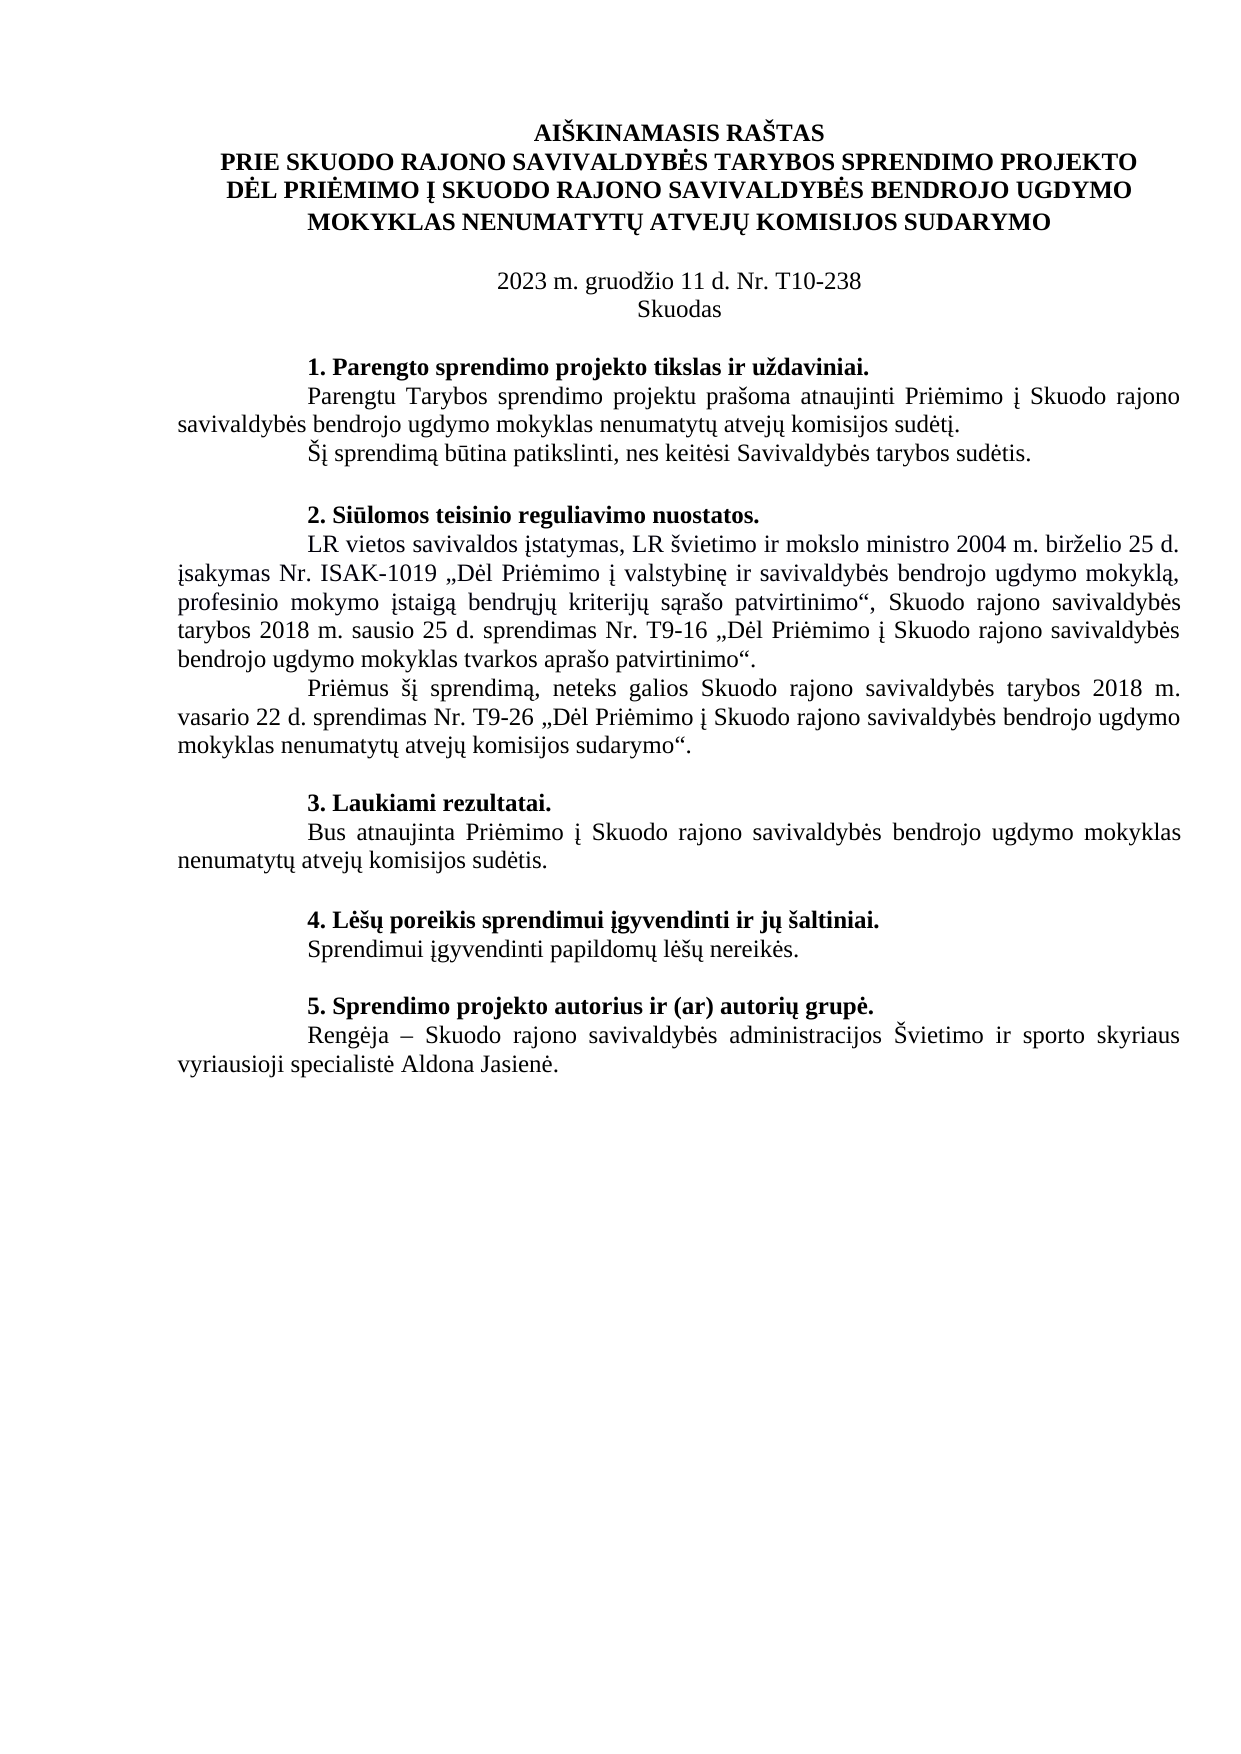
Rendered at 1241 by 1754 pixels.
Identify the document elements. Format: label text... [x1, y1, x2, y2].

text Rengėja – Skuodo rajono savivaldybės administracijos Švietimo ir sporto skyriaus vyriausioji specialistė Aldona Jasienė. [177, 1020, 1181, 1078]
text AIŠKINAMASIS RAŠTAS [177, 118, 1181, 147]
text Bus atnaujinta Priėmimo į Skuodo rajono savivaldybės bendrojo ugdymo mokyklas nenumatytų atvejų komisijos sudėtis. [177, 817, 1181, 874]
text Skuodas [177, 294, 1181, 323]
list Parengto sprendimo projekto tikslas ir uždaviniai. [177, 352, 1181, 381]
text PRIE SKUODO RAJONO SAVIVALDYBĖS TARYBOS SPRENDIMO PROJEKTO [177, 147, 1181, 176]
list 3. Laukiami rezultatai. [177, 788, 1181, 817]
text Šį sprendimą būtina patikslinti, nes keitėsi Savivaldybės tarybos sudėtis. [177, 438, 1181, 467]
list LR vietos savivaldos įstatymas, LR švietimo ir mokslo ministro 2004 m. birželio 25 d. įsakymas Nr. ISAK-1019 „Dėl Priėmimo į valstybinę ir savivaldybės bendrojo ugdymo mokyklą, profesinio mokymo įstaigą bendrųjų kriterijų sąrašo patvirtinimo“, Skuodo rajono savivaldybės tarybos 2018 m. sausio 25 d. sprendimas Nr. T9-16 „Dėl Priėmimo į Skuodo rajono savivaldybės bendrojo ugdymo mokyklas tvarkos aprašo patvirtinimo“. [177, 529, 1181, 673]
text Priėmus šį sprendimą, neteks galios Skuodo rajono savivaldybės tarybos 2018 m. vasario 22 d. sprendimas Nr. T9-26 „Dėl Priėmimo į Skuodo rajono savivaldybės bendrojo ugdymo mokyklas nenumatytų atvejų komisijos sudarymo“. [177, 673, 1181, 759]
text 5. Sprendimo projekto autorius ir (ar) autorių grupė. [177, 991, 1181, 1020]
text Sprendimui įgyvendinti papildomų lėšų nereikės. [177, 934, 1181, 963]
text DĖL PRIĖMIMO Į SKUODO RAJONO SAVIVALDYBĖS BENDROJO UGDYMO MOKYKLAS NENUMATYTŲ ATVEJŲ KOMISIJOS SUDARYMO [177, 176, 1181, 235]
text 4. Lėšų poreikis sprendimui įgyvendinti ir jų šaltiniai. [177, 905, 1181, 934]
list 2. Siūlomos teisinio reguliavimo nuostatos. [177, 500, 1181, 529]
text 2023 m. gruodžio 11 d. Nr. T10-238 [177, 266, 1181, 294]
text Parengtu Tarybos sprendimo projektu prašoma atnaujinti Priėmimo į Skuodo rajono savivaldybės bendrojo ugdymo mokyklas nenumatytų atvejų komisijos sudėtį. [177, 381, 1181, 438]
